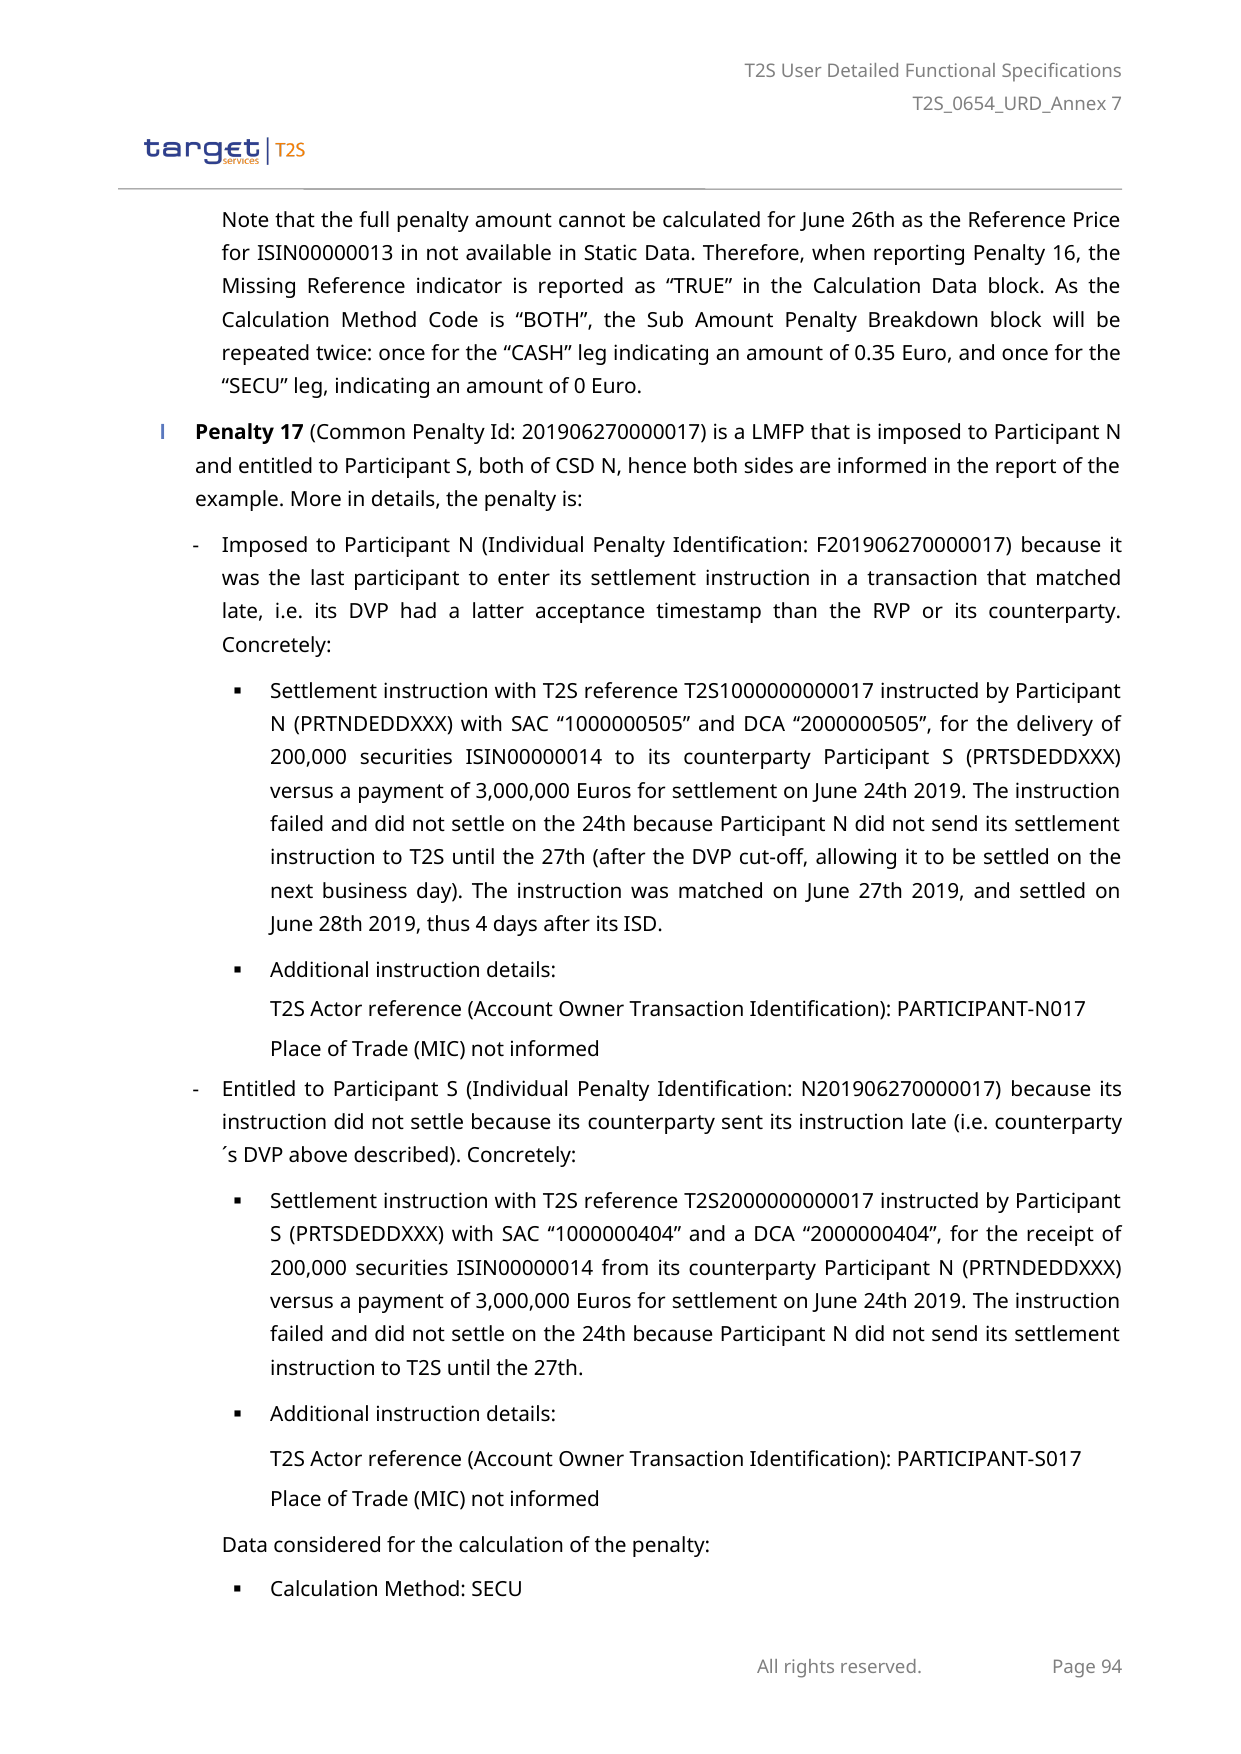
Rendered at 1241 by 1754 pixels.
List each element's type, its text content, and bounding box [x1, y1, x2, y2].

text T2S Actor reference (Account Owner Transaction Identification): PARTICIPANT-N017 [196, 989, 1122, 1023]
list Penalty 17 (Common Penalty Id: 201906270000017) is a LMFP that is imposed to Participant N and entitled to Participant S, both of CSD N, hence both sides are informed in the report of the example. More in details, the penalty is: [159, 412, 1122, 512]
list Calculation Method: SECU [232, 1571, 1122, 1602]
text T2S Actor reference (Account Owner Transaction Identification): PARTICIPANT-S017 [196, 1439, 1122, 1473]
picture [127, 107, 313, 194]
list Imposed to Participant N (Individual Penalty Identification: F201906270000017) because it was the last participant to enter its settlement instruction in a transaction that matched late, i.e. its DVP had a latter acceptance timestamp than the RVP or its counterparty. Concretely: [192, 525, 1122, 658]
list Data considered for the calculation of the penalty: [222, 1525, 1122, 1558]
list Settlement instruction with T2S reference T2S1000000000017 instructed by Participant N (PRTNDEDDXXX) with SAC ‘‘1000000505’’ and DCA ‘‘2000000505’’, for the delivery of 200,000 securities ISIN00000014 to its counterparty Participant S (PRTSDEDDXXX) versus a payment of 3,000,000 Euros for settlement on June 24th 2019. The instruction failed and did not settle on the 24th because Participant N did not send its settlement instruction to T2S until the 27th (after the DVP cut-off, allowing it to be settled on the next business day). The instruction was matched on June 27th 2019, and settled on June 28th 2019, thus 4 days after its ISD. [233, 671, 1122, 937]
list Entitled to Participant S (Individual Penalty Identification: N201906270000017) because its instruction did not settle because its counterparty sent its instruction late (i.e. counterparty´s DVP above described). Concretely: [192, 1069, 1122, 1169]
list Additional instruction details: [233, 1394, 1122, 1427]
text Place of Trade (MIC) not informed [196, 1029, 1122, 1062]
text Note that the full penalty amount cannot be calculated for June 26th as the Reference Price for ISIN00000013 in not available in Static Data. Therefore, when reporting Penalty 16, the Missing Reference indicator is reported as “TRUE” in the Calculation Data block. As the Calculation Method Code is “BOTH”, the Sub Amount Penalty Breakdown block will be repeated twice: once for the “CASH” leg indicating an amount of 0.35 Euro, and once for the “SECU” leg, indicating an amount of 0 Euro. [221, 200, 1122, 400]
list Additional instruction details: [233, 950, 1122, 983]
list Place of Trade (MIC) not informed [255, 1479, 1122, 1512]
list Settlement instruction with T2S reference T2S2000000000017 instructed by Participant S (PRTSDEDDXXX) with SAC ‘‘1000000404’’ and a DCA “2000000404’’, for the receipt of 200,000 securities ISIN00000014 from its counterparty Participant N (PRTNDEDDXXX) versus a payment of 3,000,000 Euros for settlement on June 24th 2019. The instruction failed and did not settle on the 24th because Participant N did not send its settlement instruction to T2S until the 27th. [233, 1181, 1122, 1381]
